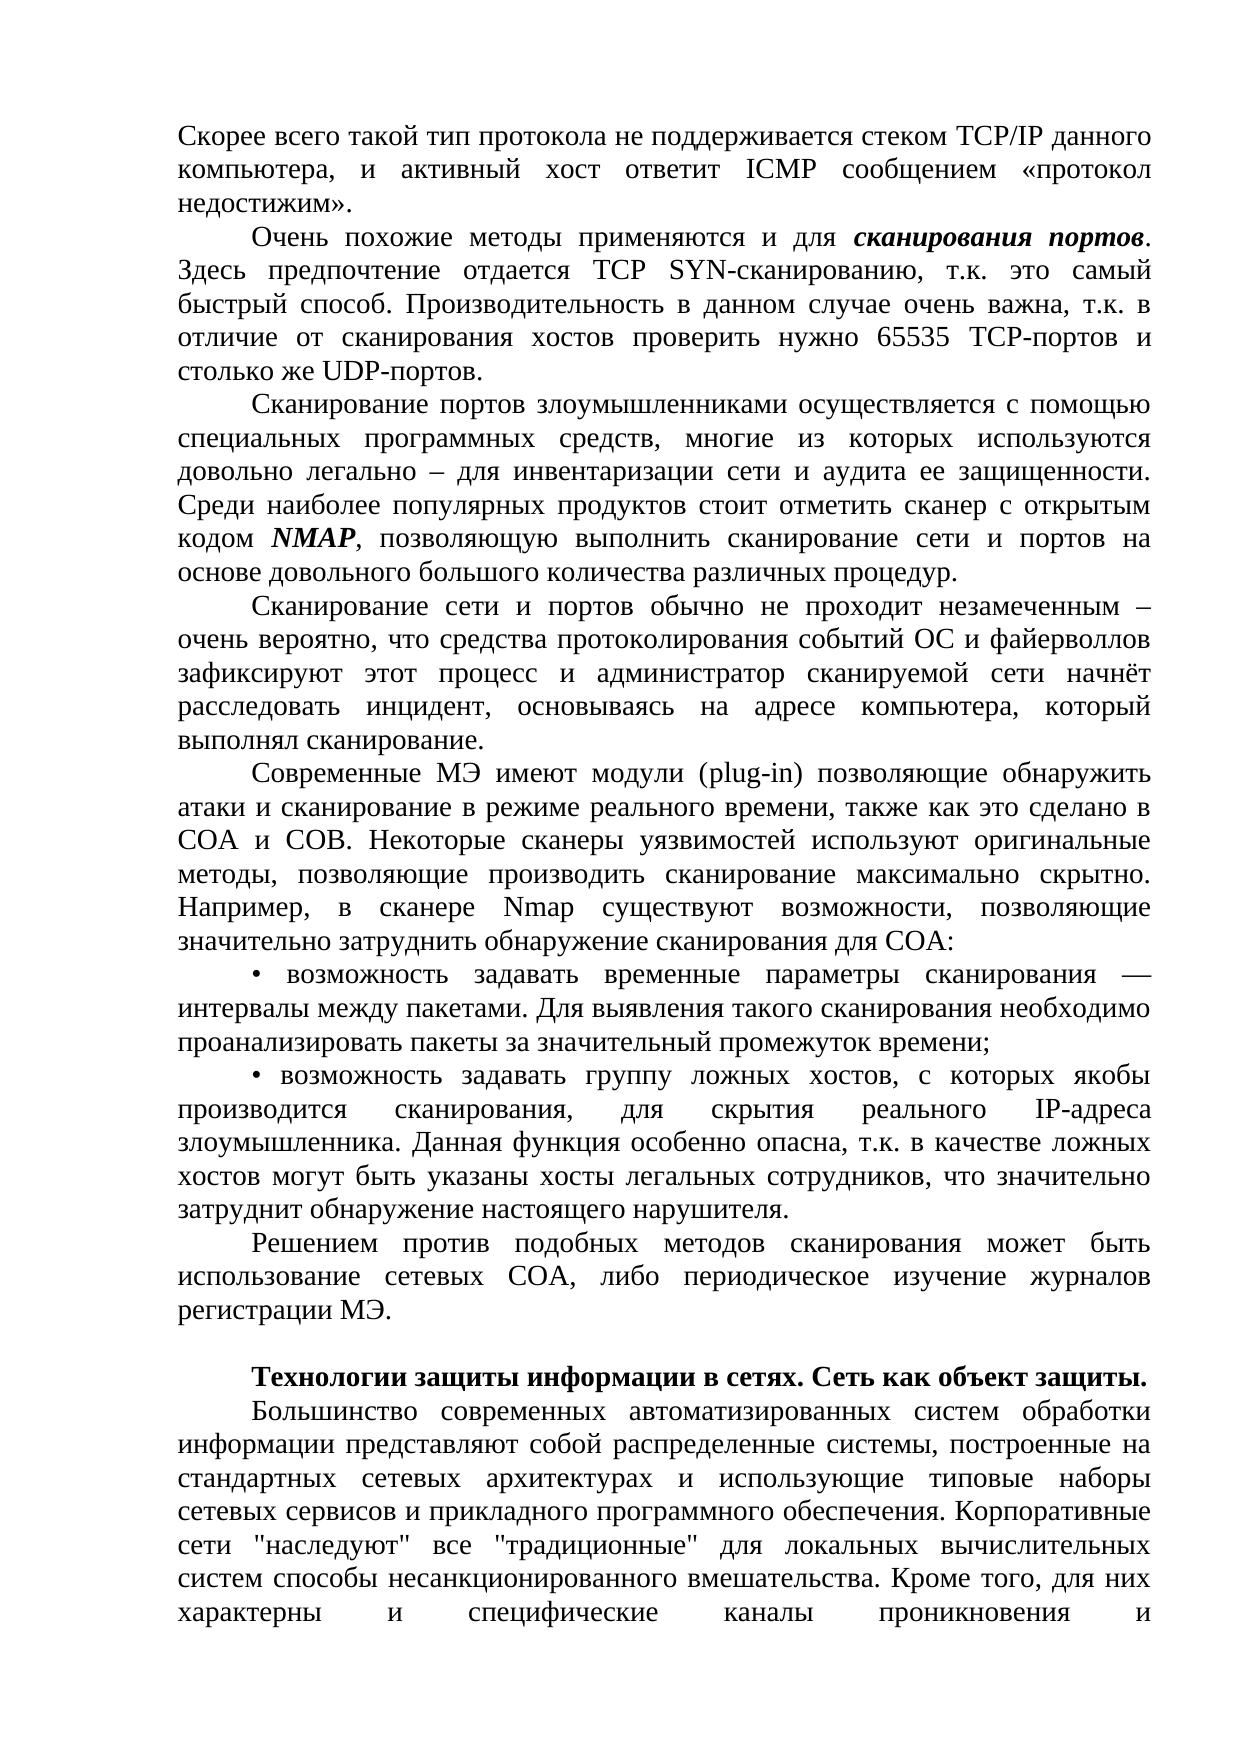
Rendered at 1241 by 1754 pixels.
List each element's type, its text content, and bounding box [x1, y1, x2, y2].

text • возможность задавать временные параметры сканирования — интервалы между пакетами. Для выявления такого сканирования необходимо проанализировать пакеты за значительный промежуток времени; [177, 957, 1152, 1057]
text Решением против подобных методов сканирования может быть использование сетевых СОА, либо периодическое изучение журналов регистрации МЭ. [177, 1225, 1152, 1326]
text Современные МЭ имеют модули (plug-in) позволяющие обнаружить атаки и сканирование в режиме реального времени, также как это сделано в СОА и СОВ. Некоторые сканеры уязвимостей используют оригинальные методы, позволяющие производить сканирование максимально скрытно. Например, в сканере Nmap существуют возможности, позволяющие значительно затруднить обнаружение сканирования для СОА: [177, 755, 1152, 957]
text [177, 118, 1152, 219]
text Технологии защиты информации в сетях. Сеть как объект защиты. [177, 1359, 1152, 1393]
text Сканирование портов злоумышленниками осуществляется с помощью специальных программных средств, многие из которых используются довольно легально – для инвентаризации сети и аудита ее защищенности. Среди наиболее популярных продуктов стоит отметить сканер с открытым кодом NMAP, позволяющую выполнить сканирование сети и портов на основе довольного большого количества различных процедур. [177, 386, 1152, 588]
text Сканирование сети и портов обычно не проходит незамеченным – очень вероятно, что средства протоколирования событий ОС и файерволлов зафиксируют этот процесс и администратор сканируемой сети начнёт расследовать инцидент, основываясь на адресе компьютера, который выполнял сканирование. [177, 588, 1152, 755]
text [177, 1393, 1152, 1627]
text • возможность задавать группу ложных хостов, с которых якобы производится сканирования, для скрытия реального IP-адреса злоумышленника. Данная функция особенно опасна, т.к. в качестве ложных хостов могут быть указаны хосты легальных сотрудников, что значительно затруднит обнаружение настоящего нарушителя. [177, 1057, 1152, 1225]
text Очень похожие методы применяются и для сканирования портов. Здесь предпочтение отдается TCP SYN-сканированию, т.к. это самый быстрый способ. Производительность в данном случае очень важна, т.к. в отличие от сканирования хостов проверить нужно 65535 TCP-портов и столько же UDP-портов. [177, 219, 1152, 386]
